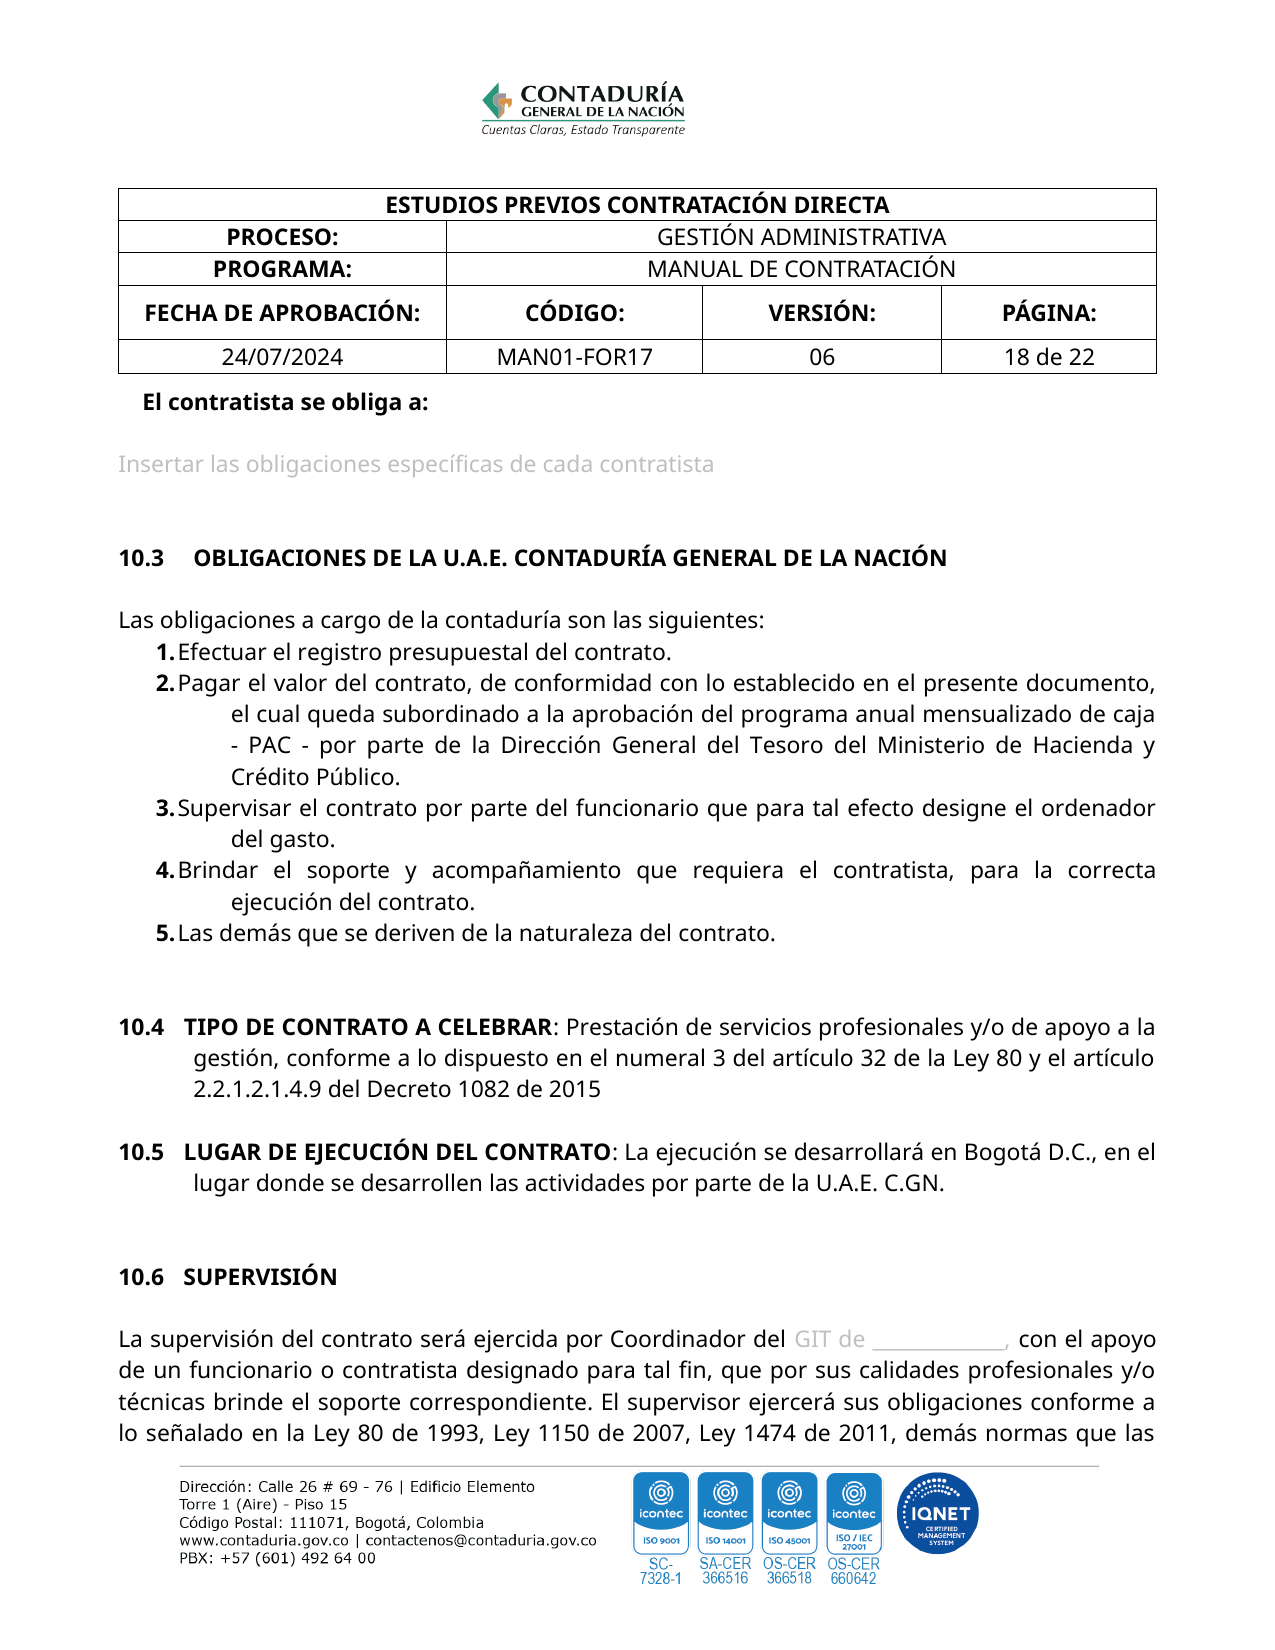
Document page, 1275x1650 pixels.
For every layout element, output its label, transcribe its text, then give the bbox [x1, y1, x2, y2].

list Las demás que se deriven de la naturaleza del contrato. [156, 917, 1157, 948]
text Insertar las obligaciones específicas de cada contratista [118, 448, 1157, 479]
list Brindar el soporte y acompañamiento que requiera el contratista, para la correcta ejecución del contrato. [156, 854, 1157, 917]
list LUGAR DE EJECUCIÓN DEL CONTRATO: La ejecución se desarrollará en Bogotá D.C., en el lugar donde se desarrollen las actividades por parte de la U.A.E. C.GN. [118, 1136, 1157, 1198]
picture [2, 1458, 1273, 1589]
text Las obligaciones a cargo de la contaduría son las siguientes: [118, 604, 1157, 636]
list TIPO DE CONTRATO A CELEBRAR: Prestación de servicios profesionales y/o de apoyo a la gestión, conforme a lo dispuesto en el numeral 3 del artículo 32 de la Ley 80 y el artículo 2.2.1.2.1.4.9 del Decreto 1082 de 2015 [118, 1011, 1157, 1104]
list Pagar el valor del contrato, de conformidad con lo establecido en el presente documento, el cual queda subordinado a la aprobación del programa anual mensualizado de caja - PAC - por parte de la Dirección General del Tesoro del Ministerio de Hacienda y Crédito Público. [156, 667, 1157, 792]
text El contratista se obliga a: [118, 386, 1157, 417]
list Supervisar el contrato por parte del funcionario que para tal efecto designe el ordenador del gasto. [156, 792, 1157, 854]
picture [125, 29, 1042, 188]
list Efectuar el registro presupuestal del contrato. [156, 636, 1157, 667]
list OBLIGACIONES DE LA U.A.E. CONTADURÍA GENERAL DE LA NACIÓN [118, 542, 1157, 573]
list SUPERVISIÓN [118, 1261, 1157, 1292]
